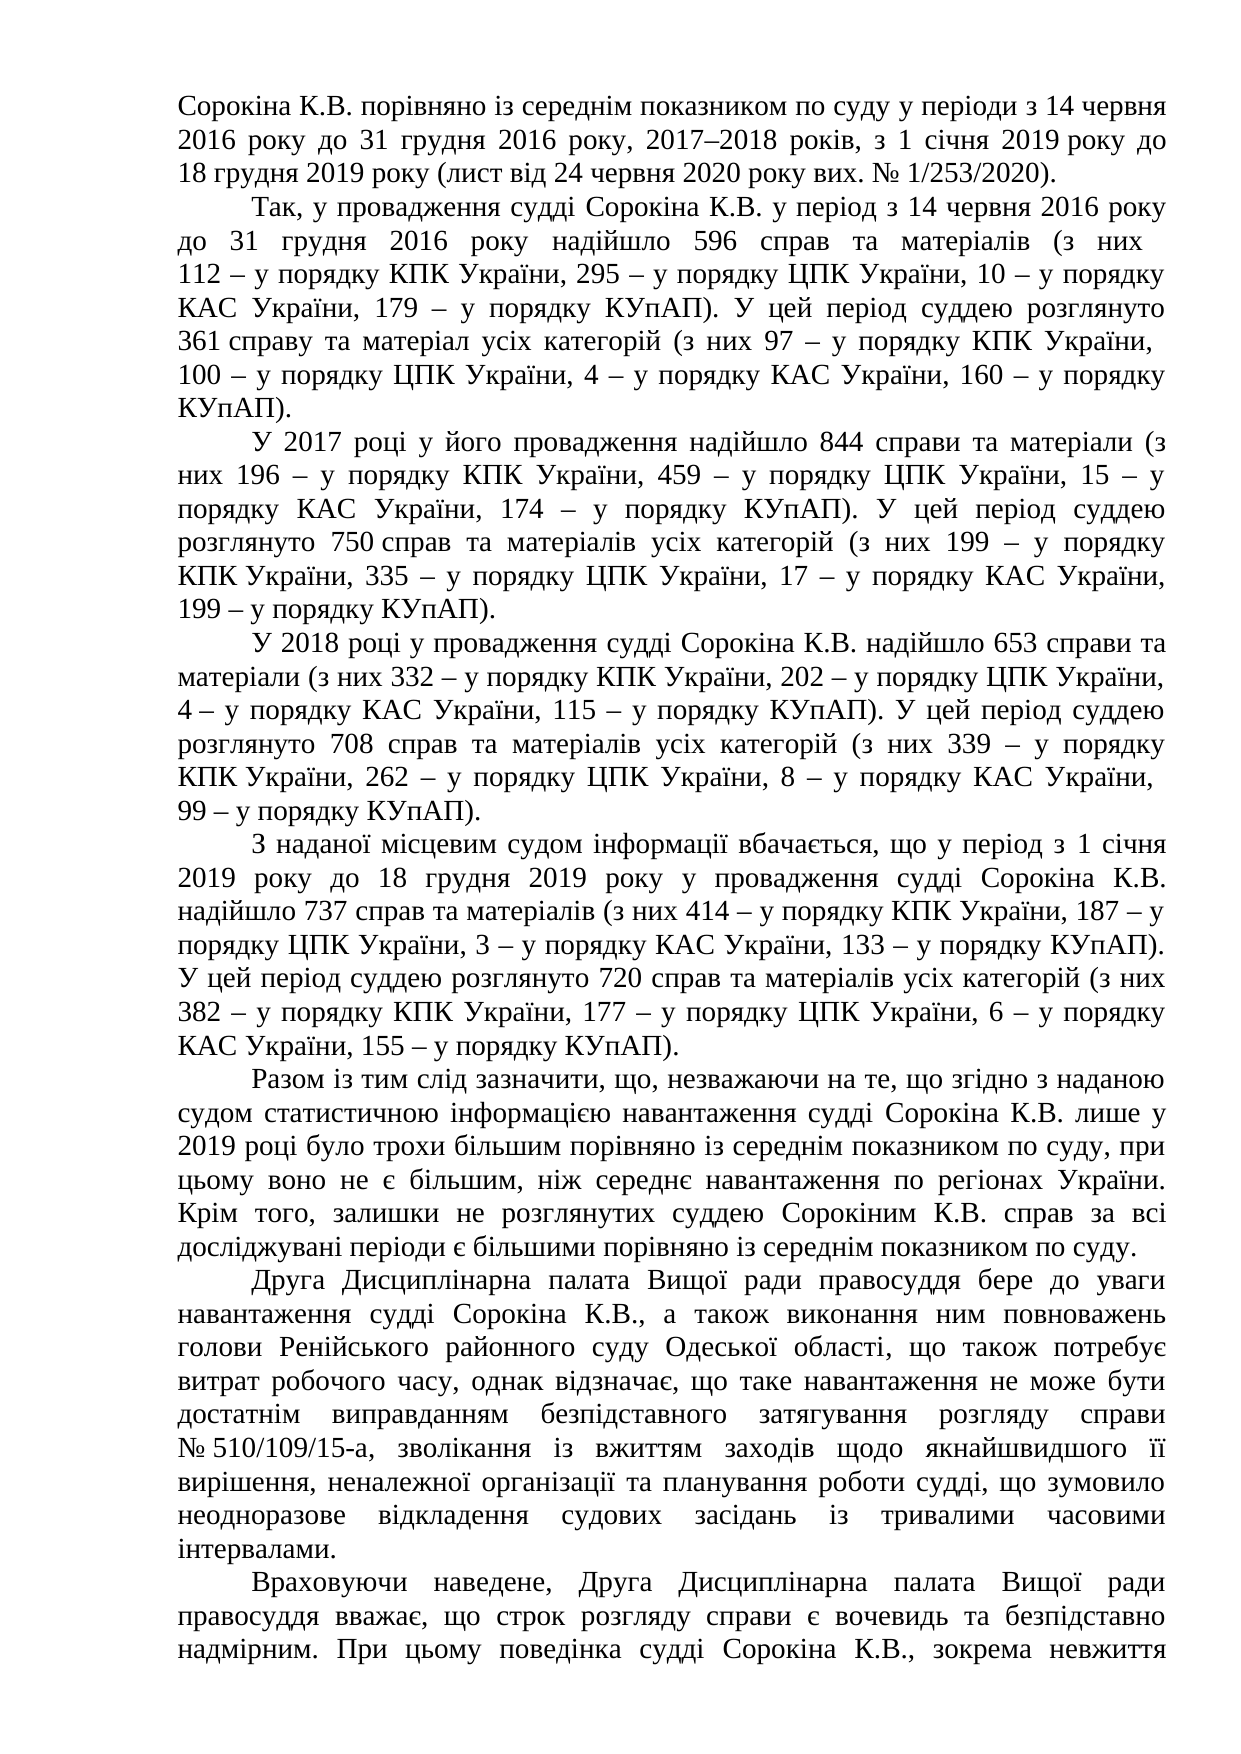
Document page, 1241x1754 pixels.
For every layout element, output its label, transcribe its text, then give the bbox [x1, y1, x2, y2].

text У 2018 році у провадження судді Сорокіна К.В. надійшло 653 справи та матеріали (з них 332 – у порядку КПК України, 202 – у порядку ЦПК України, 4 – у порядку КАС України, 115 – у порядку КУпАП). У цей період суддею розглянуто 708 справ та матеріалів усіх категорій (з них 339 – у порядку КПК України, 262 – у порядку ЦПК України, 8 – у порядку КАС України, 99 – у порядку КУпАП). [177, 625, 1167, 826]
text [177, 88, 1167, 189]
text Друга Дисциплінарна палата Вищої ради правосуддя бере до уваги навантаження судді Сорокіна К.В., а також виконання ним повноважень голови Ренійського районного суду Одеської області, що також потребує витрат робочого часу, однак відзначає, що таке навантаження не може бути достатнім виправданням безпідставного затягування розгляду справи № 510/109/15-а, зволікання із вжиттям заходів щодо якнайшвидшого її вирішення, неналежної організації та планування роботи судді, що зумовило неодноразове відкладення судових засідань із тривалими часовими інтервалами. [177, 1262, 1167, 1564]
text У 2017 році у його провадження надійшло 844 справи та матеріали (з них 196 – у порядку КПК України, 459 – у порядку ЦПК України, 15 – у порядку КАС України, 174 – у порядку КУпАП). У цей період суддею розглянуто 750 справ та матеріалів усіх категорій (з них 199 – у порядку КПК України, 335 – у порядку ЦПК України, 17 – у порядку КАС України, 199 – у порядку КУпАП). [177, 424, 1167, 625]
text З наданої місцевим судом інформації вбачається, що у період з 1 січня 2019 року до 18 грудня 2019 року у провадження судді Сорокіна К.В. надійшло 737 справ та матеріалів (з них 414 – у порядку КПК України, 187 – у порядку ЦПК України, 3 – у порядку КАС України, 133 – у порядку КУпАП). У цей період суддею розглянуто 720 справ та матеріалів усіх категорій (з них 382 – у порядку КПК України, 177 – у порядку ЦПК України, 6 – у порядку КАС України, 155 – у порядку КУпАП). [177, 826, 1167, 1061]
text Так, у провадження судді Сорокіна К.В. у період з 14 червня 2016 року до 31 грудня 2016 року надійшло 596 справ та матеріалів (з них 112 – у порядку КПК України, 295 – у порядку ЦПК України, 10 – у порядку КАС України, 179 – у порядку КУпАП). У цей період суддею розглянуто 361 справу та матеріал усіх категорій (з них 97 – у порядку КПК України, 100 – у порядку ЦПК України, 4 – у порядку КАС України, 160 – у порядку КУпАП). [177, 189, 1167, 424]
text Разом із тим слід зазначити, що, незважаючи на те, що згідно з наданою судом статистичною інформацією навантаження судді Сорокіна К.В. лише у 2019 році було трохи більшим порівняно із середнім показником по суду, при цьому воно не є більшим, ніж середнє навантаження по регіонах України. Крім того, залишки не розглянутих суддею Сорокіним К.В. справ за всі досліджувані періоди є більшими порівняно із середнім показником по суду. [177, 1061, 1167, 1262]
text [177, 1564, 1167, 1665]
